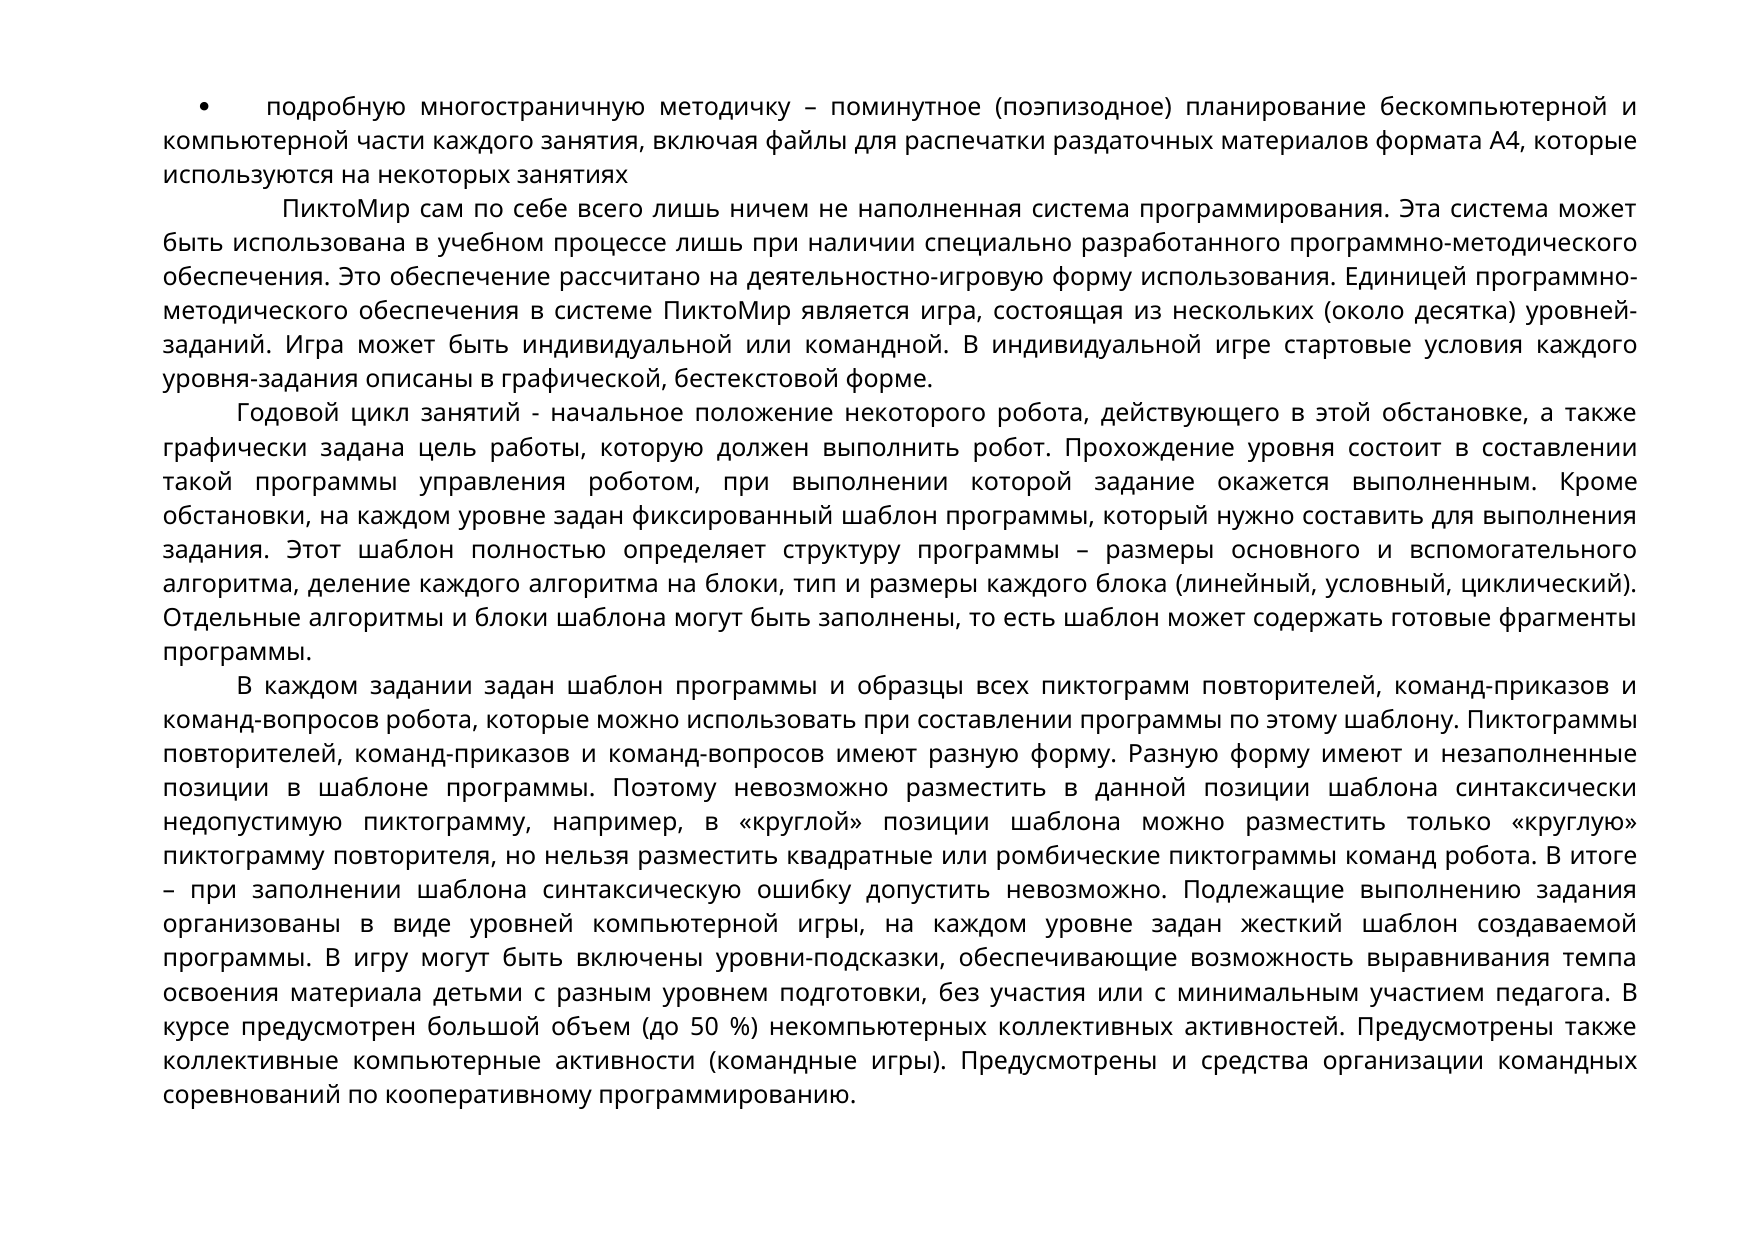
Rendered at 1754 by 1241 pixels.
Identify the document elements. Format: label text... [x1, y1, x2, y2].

list подробную многостраничную методичку – поминутное (поэпизодное) планирование бескомпьютерной и компьютерной части каждого занятия, включая файлы для распечатки раздаточных материалов формата А4, которые используются на некоторых занятиях [162, 88, 1639, 191]
text Годовой цикл занятий - начальное положение некоторого робота, действующего в этой обстановке, а также графически задана цель работы, которую должен выполнить робот. Прохождение уровня состоит в составлении такой программы управления роботом, при выполнении которой задание окажется выполненным. Кроме обстановки, на каждом уровне задан фиксированный шаблон программы, который нужно составить для выполнения задания. Этот шаблон полностью определяет структуру программы – размеры основного и вспомогательного алгоритма, деление каждого алгоритма на блоки, тип и размеры каждого блока (линейный, условный, циклический). Отдельные алгоритмы и блоки шаблона могут быть заполнены, то есть шаблон может содержать готовые фрагменты программы. [162, 395, 1639, 668]
text ПиктоМир сам по себе всего лишь ничем не наполненная система программирования. Эта система может быть использована в учебном процессе лишь при наличии специально разработанного программно-методического обеспечения. Это обеспечение рассчитано на деятельностно-игровую форму использования. Единицей программно-методического обеспечения в системе ПиктоМир является игра, состоящая из нескольких (около десятка) уровней-заданий. Игра может быть индивидуальной или командной. В индивидуальной игре стартовые условия каждого уровня-задания описаны в графической, бестекстовой форме. [162, 191, 1639, 395]
text В каждом задании задан шаблон программы и образцы всех пиктограмм повторителей, команд-приказов и команд-вопросов робота, которые можно использовать при составлении программы по этому шаблону. Пиктограммы повторителей, команд-приказов и команд-вопросов имеют разную форму. Разную форму имеют и незаполненные позиции в шаблоне программы. Поэтому невозможно разместить в данной позиции шаблона синтаксически недопустимую пиктограмму, например, в «круглой» позиции шаблона можно разместить только «круглую» пиктограмму повторителя, но нельзя разместить квадратные или ромбические пиктограммы команд робота. В итоге – при заполнении шаблона синтаксическую ошибку допустить невозможно. Подлежащие выполнению задания организованы в виде уровней компьютерной игры, на каждом уровне задан жесткий шаблон создаваемой программы. В игру могут быть включены уровни-подсказки, обеспечивающие возможность выравнивания темпа освоения материала детьми с разным уровнем подготовки, без участия или с минимальным участием педагога. В курсе предусмотрен большой объем (до 50 %) некомпьютерных коллективных активностей. Предусмотрены также коллективные компьютерные активности (командные игры). Предусмотрены и средства организации командных соревнований по кооперативному программированию. [162, 668, 1639, 1110]
